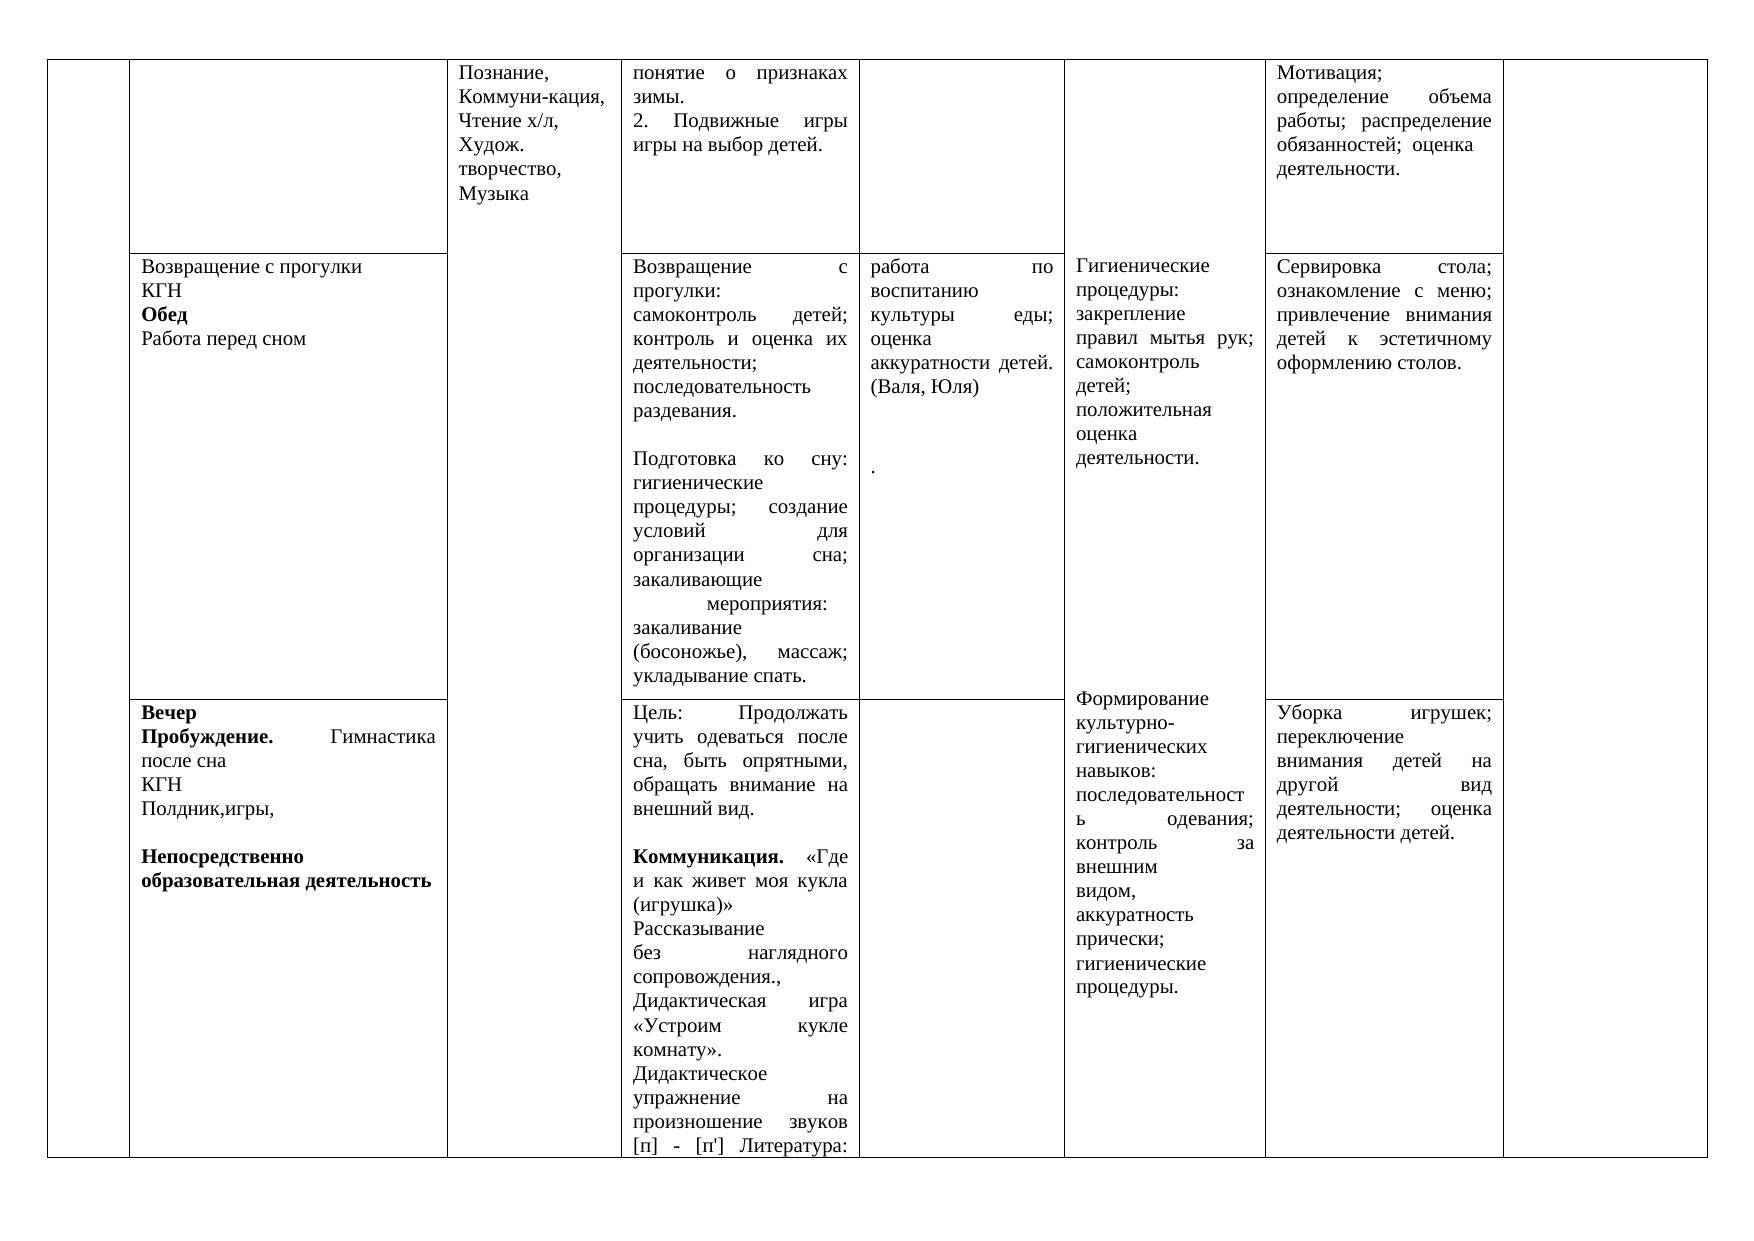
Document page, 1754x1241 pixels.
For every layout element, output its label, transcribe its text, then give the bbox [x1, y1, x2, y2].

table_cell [130, 700, 447, 1157]
table_cell Возвращение с прогулки КГН Обед Работа перед сном [130, 254, 447, 699]
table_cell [860, 60, 1064, 253]
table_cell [1266, 60, 1503, 253]
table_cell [448, 60, 621, 1157]
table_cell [1065, 60, 1265, 1157]
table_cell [1266, 700, 1503, 1157]
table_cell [622, 700, 859, 1157]
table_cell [860, 700, 1064, 1157]
table_cell работа по воспитанию культуры еды; оценка аккуратности детей.(Валя, Юля) . [860, 254, 1064, 699]
table_cell Возвращение с прогулки: самоконтроль детей; контроль и оценка их деятельности; последовательность раздевания. Подготовка ко сну: гигиенические процедуры; создание условий для организации сна; закаливающие мероприятия: закаливание (босоножье), массаж; укладывание спать. [622, 254, 859, 699]
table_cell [622, 60, 859, 253]
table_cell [130, 60, 447, 253]
table_cell Сервировка стола; ознакомление с меню; привлечение внимания детей к эстетичному оформлению столов. [1266, 254, 1503, 699]
